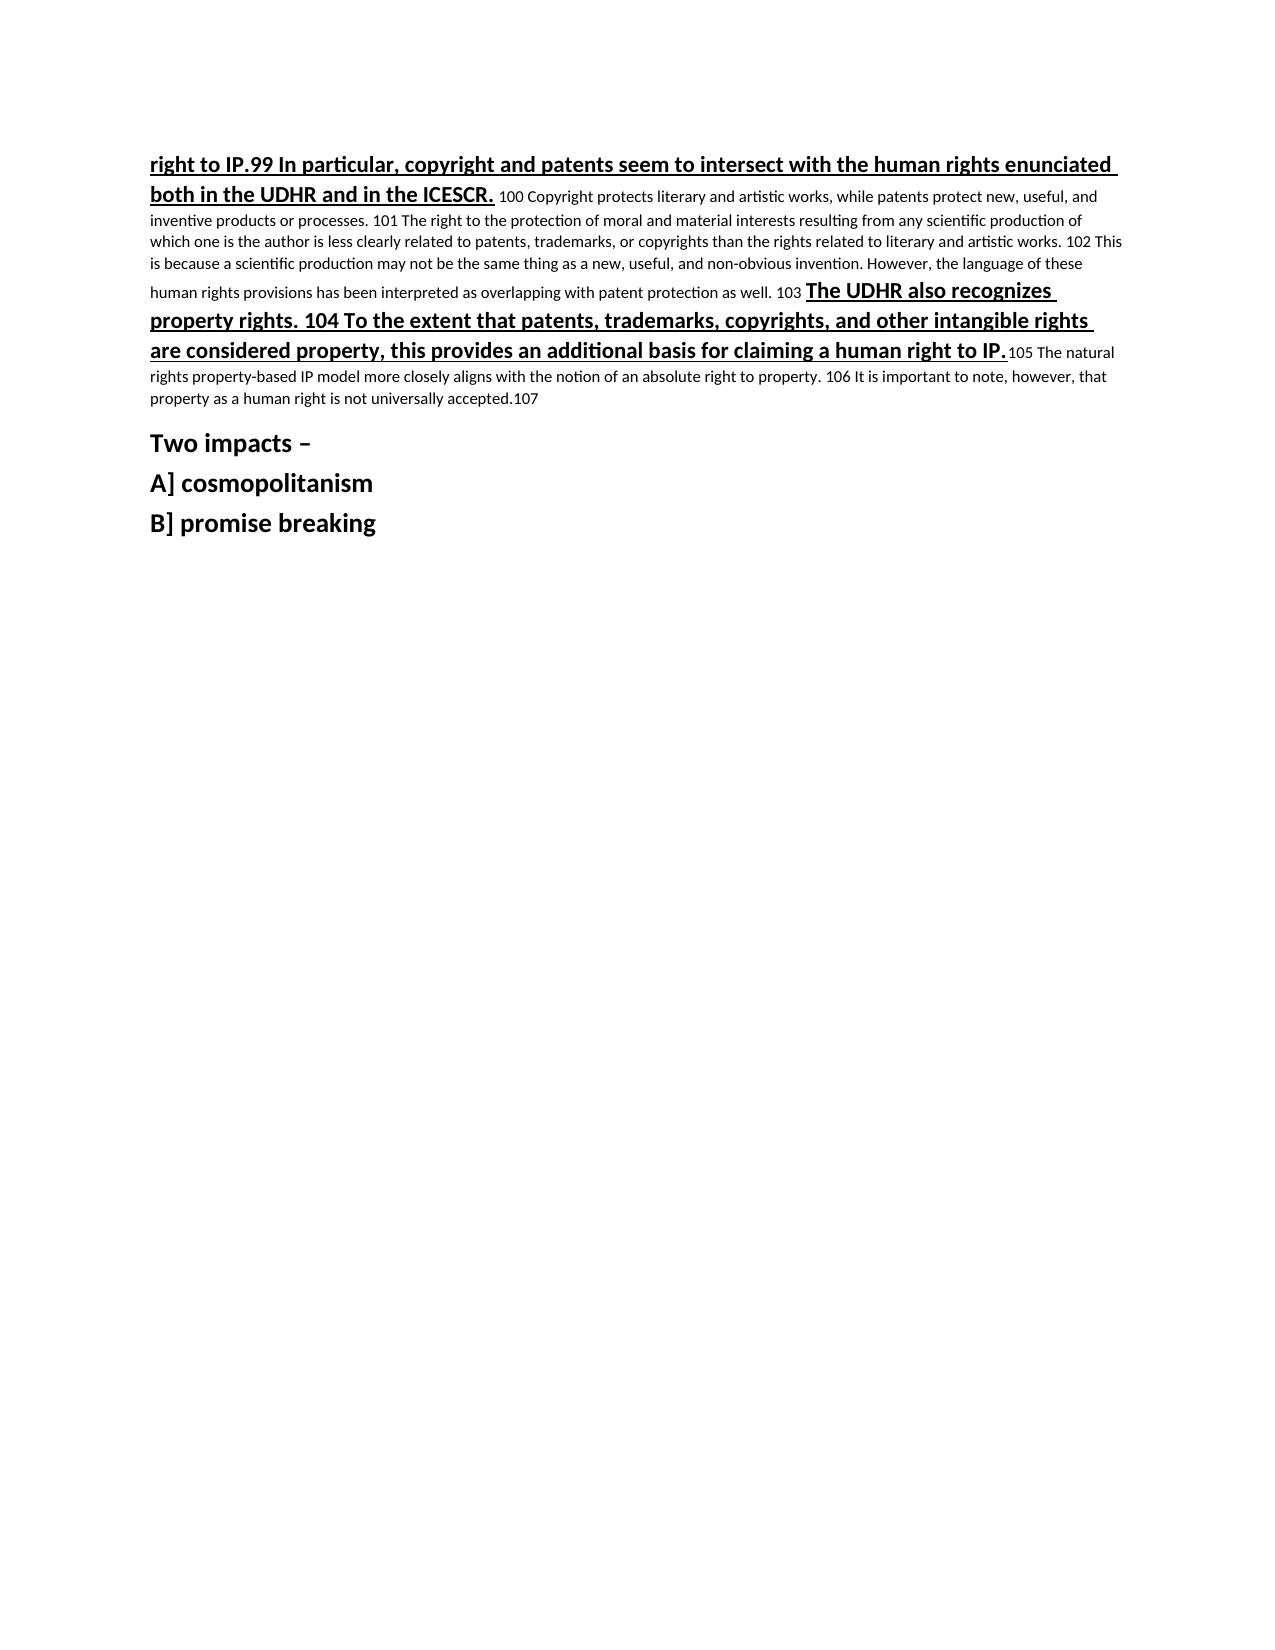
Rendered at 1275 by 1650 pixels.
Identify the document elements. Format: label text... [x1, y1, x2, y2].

subtitle B] promise breaking [150, 506, 1125, 539]
subtitle Two impacts – [150, 426, 1125, 459]
subtitle A] cosmopolitanism [150, 466, 1125, 499]
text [150, 150, 1125, 408]
